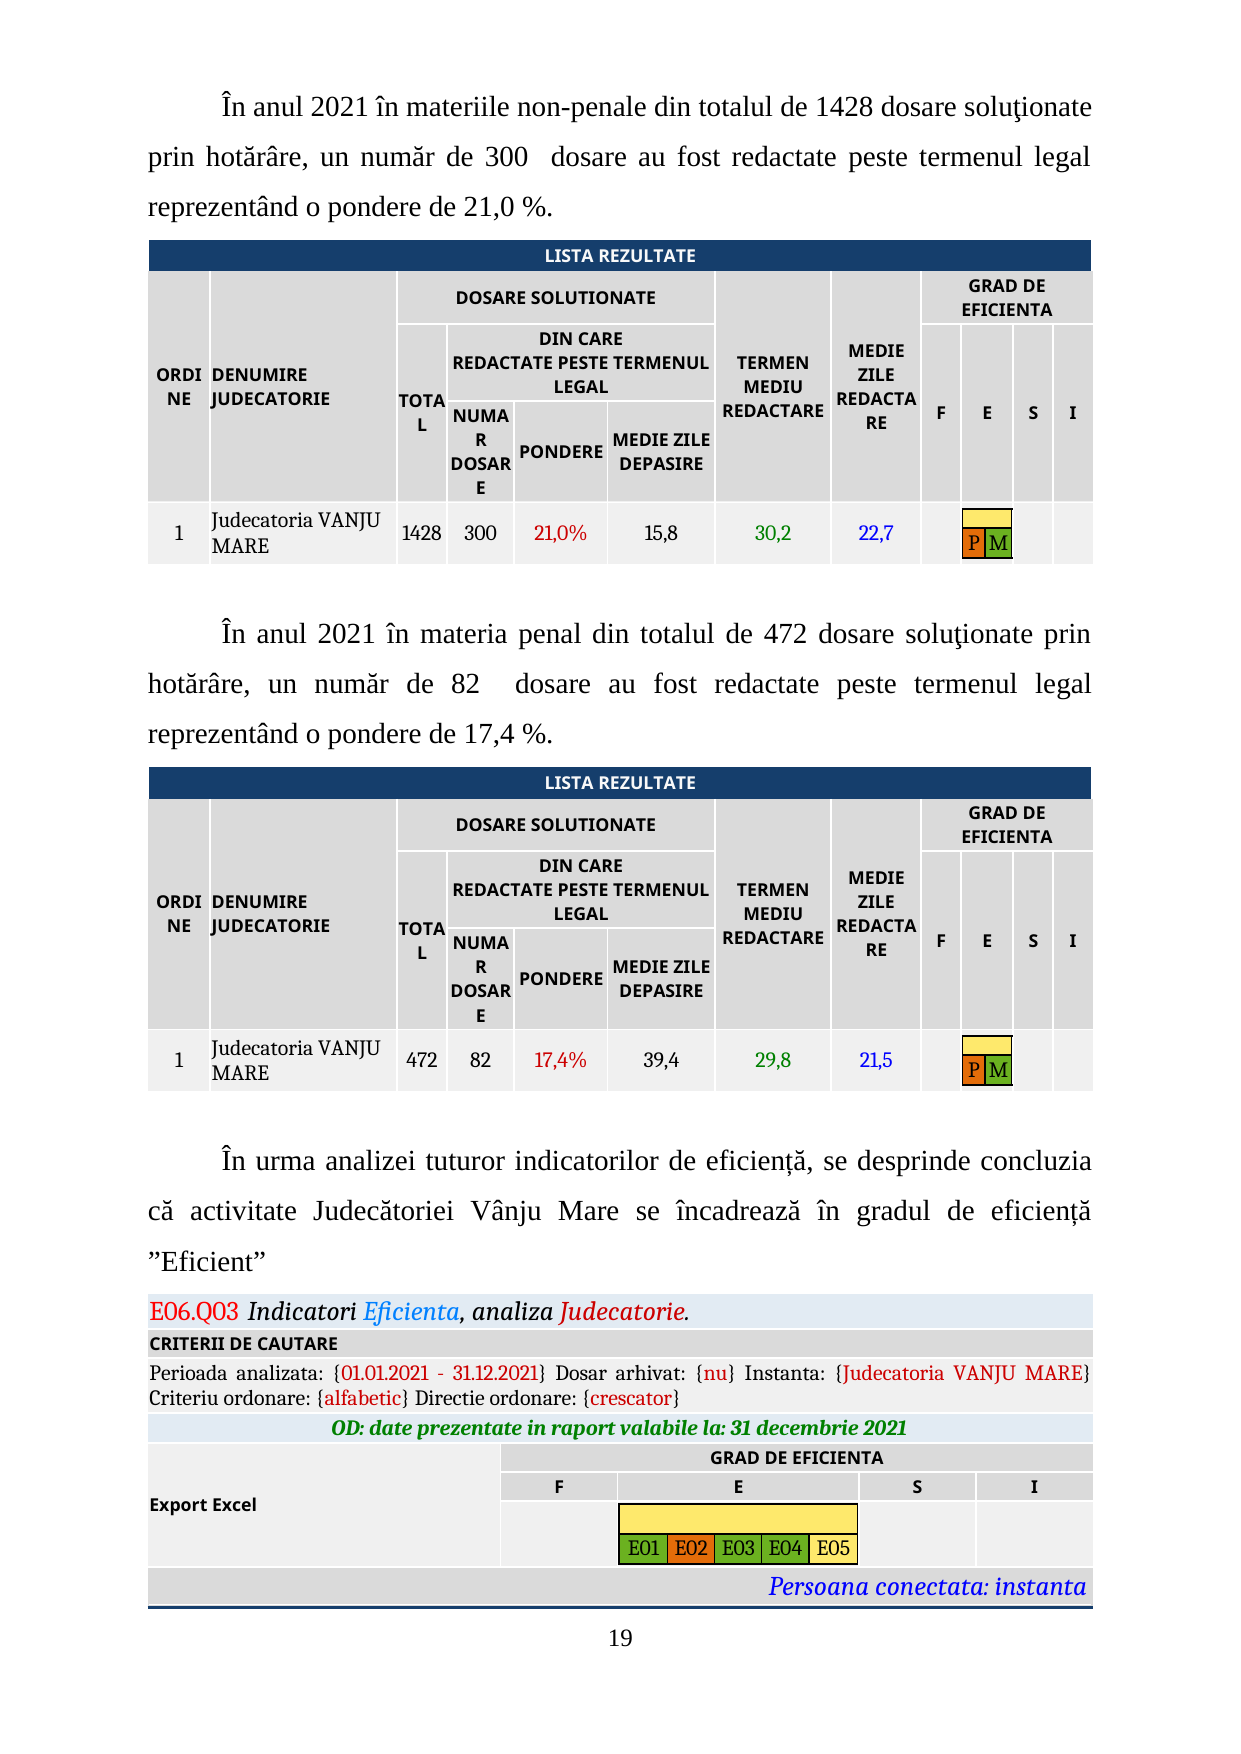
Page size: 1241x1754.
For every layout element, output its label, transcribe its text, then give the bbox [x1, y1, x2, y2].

text În urma analizei tuturor indicatorilor de eficiență, se desprinde concluzia că activitate Judecătoriei Vânju Mare se încadrează în gradul de eficiență ”Eficient” [148, 1143, 1093, 1277]
text În anul 2021 în materia penal din totalul de 472 dosare soluţionate prin hotărâre, un număr de 82 dosare au fost redactate peste termenul legal reprezentând o pondere de 17,4 %. [148, 616, 1093, 750]
text În anul 2021 în materiile non-penale din totalul de 1428 dosare soluţionate prin hotărâre, un număr de 300 dosare au fost redactate peste termenul legal reprezentând o pondere de 21,0 %. [148, 89, 1093, 223]
